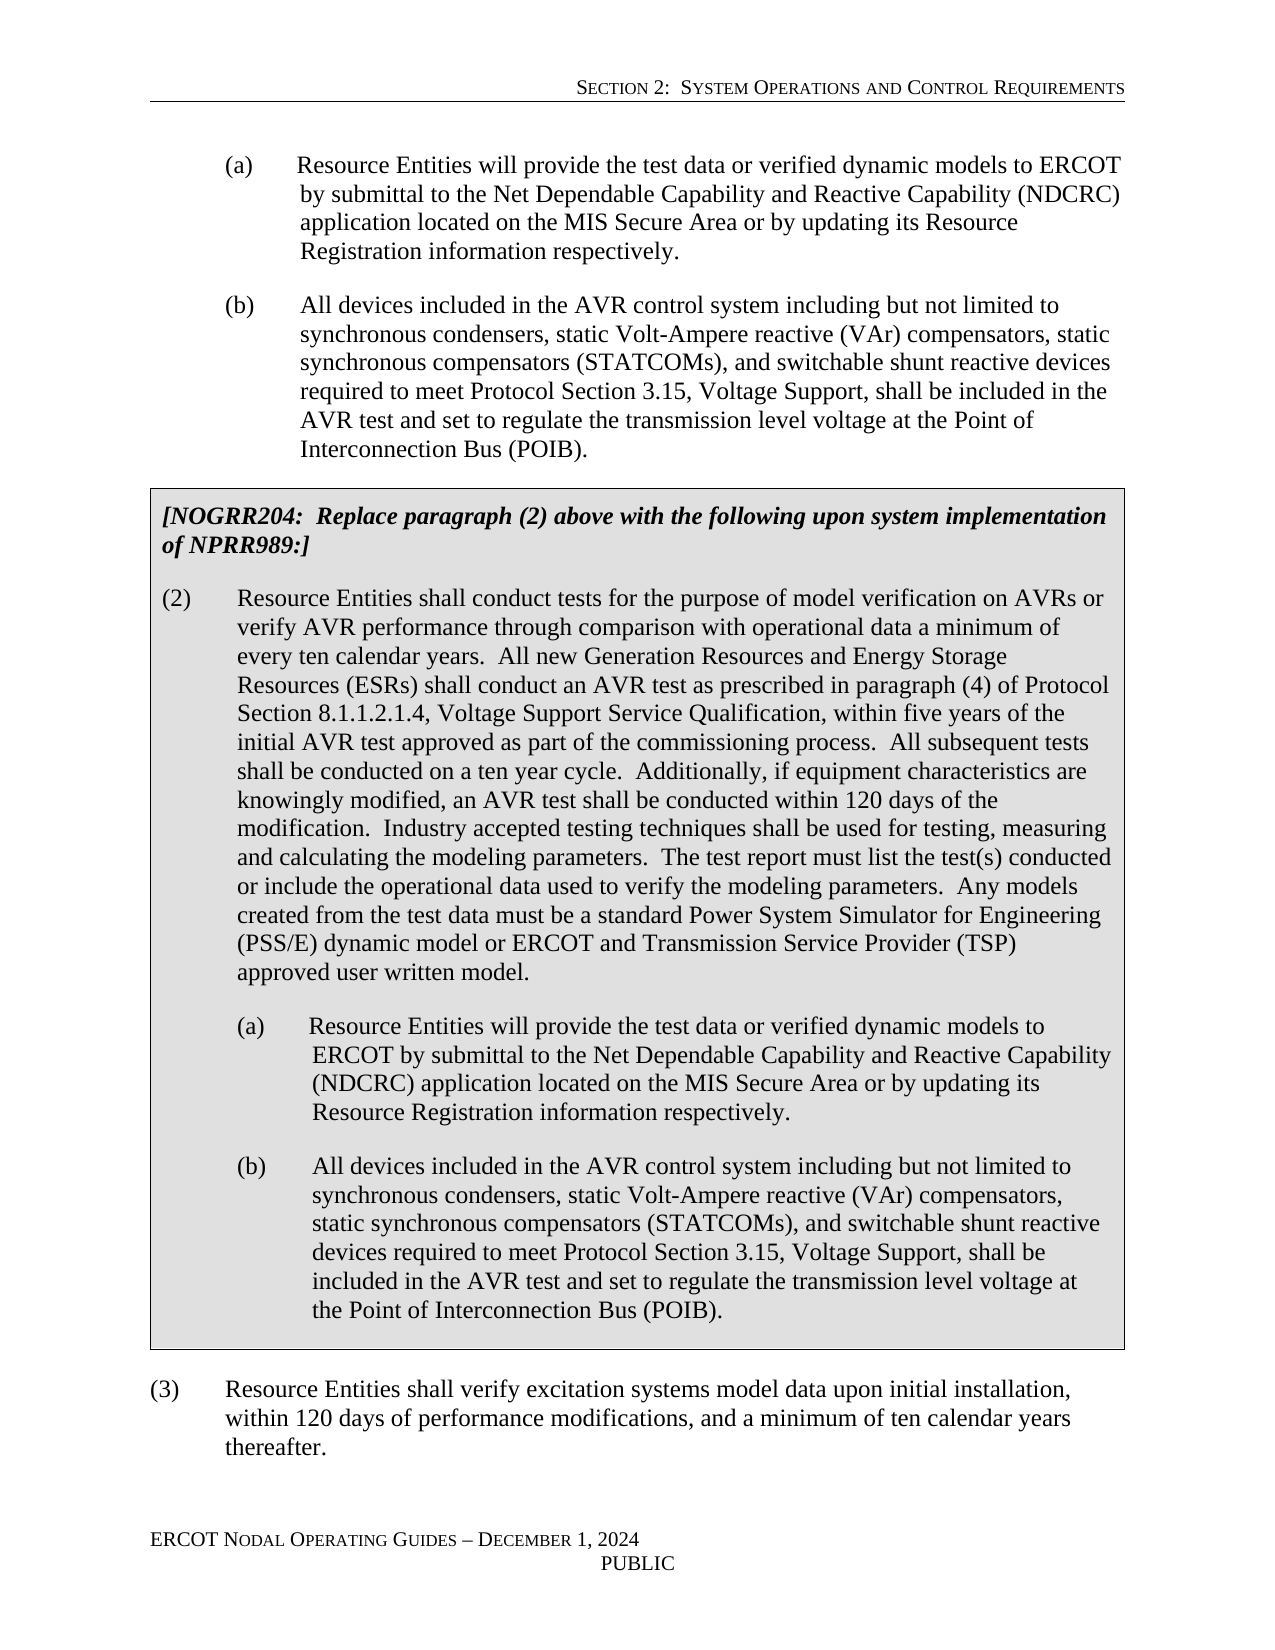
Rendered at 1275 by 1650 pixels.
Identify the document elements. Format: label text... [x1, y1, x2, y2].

text (a) Resource Entities will provide the test data or verified dynamic models to ERCOT by submittal to the Net Dependable Capability and Reactive Capability (NDCRC) application located on the MIS Secure Area or by updating its Resource Registration information respectively. [225, 150, 1125, 265]
text (b) All devices included in the AVR control system including but not limited to synchronous condensers, static Volt-Ampere reactive (VAr) compensators, static synchronous compensators (STATCOMs), and switchable shunt reactive devices required to meet Protocol Section 3.15, Voltage Support, shall be included in the AVR test and set to regulate the transmission level voltage at the Point of Interconnection Bus (POIB). [225, 290, 1125, 462]
text (3) Resource Entities shall verify excitation systems model data upon initial installation, within 120 days of performance modifications, and a minimum of ten calendar years thereafter. [150, 1374, 1125, 1461]
table_header [NOGRR204: Replace paragraph (2) above with the following upon system implementation of NPRR989:] (2) Resource Entities shall conduct tests for the purpose of model verification on AVRs or verify AVR performance through comparison with operational data a minimum of every ten calendar years. All new Generation Resources and Energy Storage Resources (ESRs) shall conduct an AVR test as prescribed in paragraph (4) of Protocol Section 8.1.1.2.1.4, Voltage Support Service Qualification, within five years of the initial AVR test approved as part of the commissioning process. All subsequent tests shall be conducted on a ten year cycle. Additionally, if equipment characteristics are knowingly modified, an AVR test shall be conducted within 120 days of the modification. Industry accepted testing techniques shall be used for testing, measuring and calculating the modeling parameters. The test report must list the test(s) conducted or include the operational data used to verify the modeling parameters. Any models created from the test data must be a standard Power System Simulator for Engineering (PSS/E) dynamic model or ERCOT and Transmission Service Provider (TSP) approved user written model. (a) Resource Entities will provide the test data or verified dynamic models to ERCOT by submittal to the Net Dependable Capability and Reactive Capability (NDCRC) application located on the MIS Secure Area or by updating its Resource Registration information respectively. (b) All devices included in the AVR control system including but not limited to synchronous condensers, static Volt-Ampere reactive (VAr) compensators, static synchronous compensators (STATCOMs), and switchable shunt reactive devices required to meet Protocol Section 3.15, Voltage Support, shall be included in the AVR test and set to regulate the transmission level voltage at the Point of Interconnection Bus (POIB). [151, 489, 1124, 1348]
